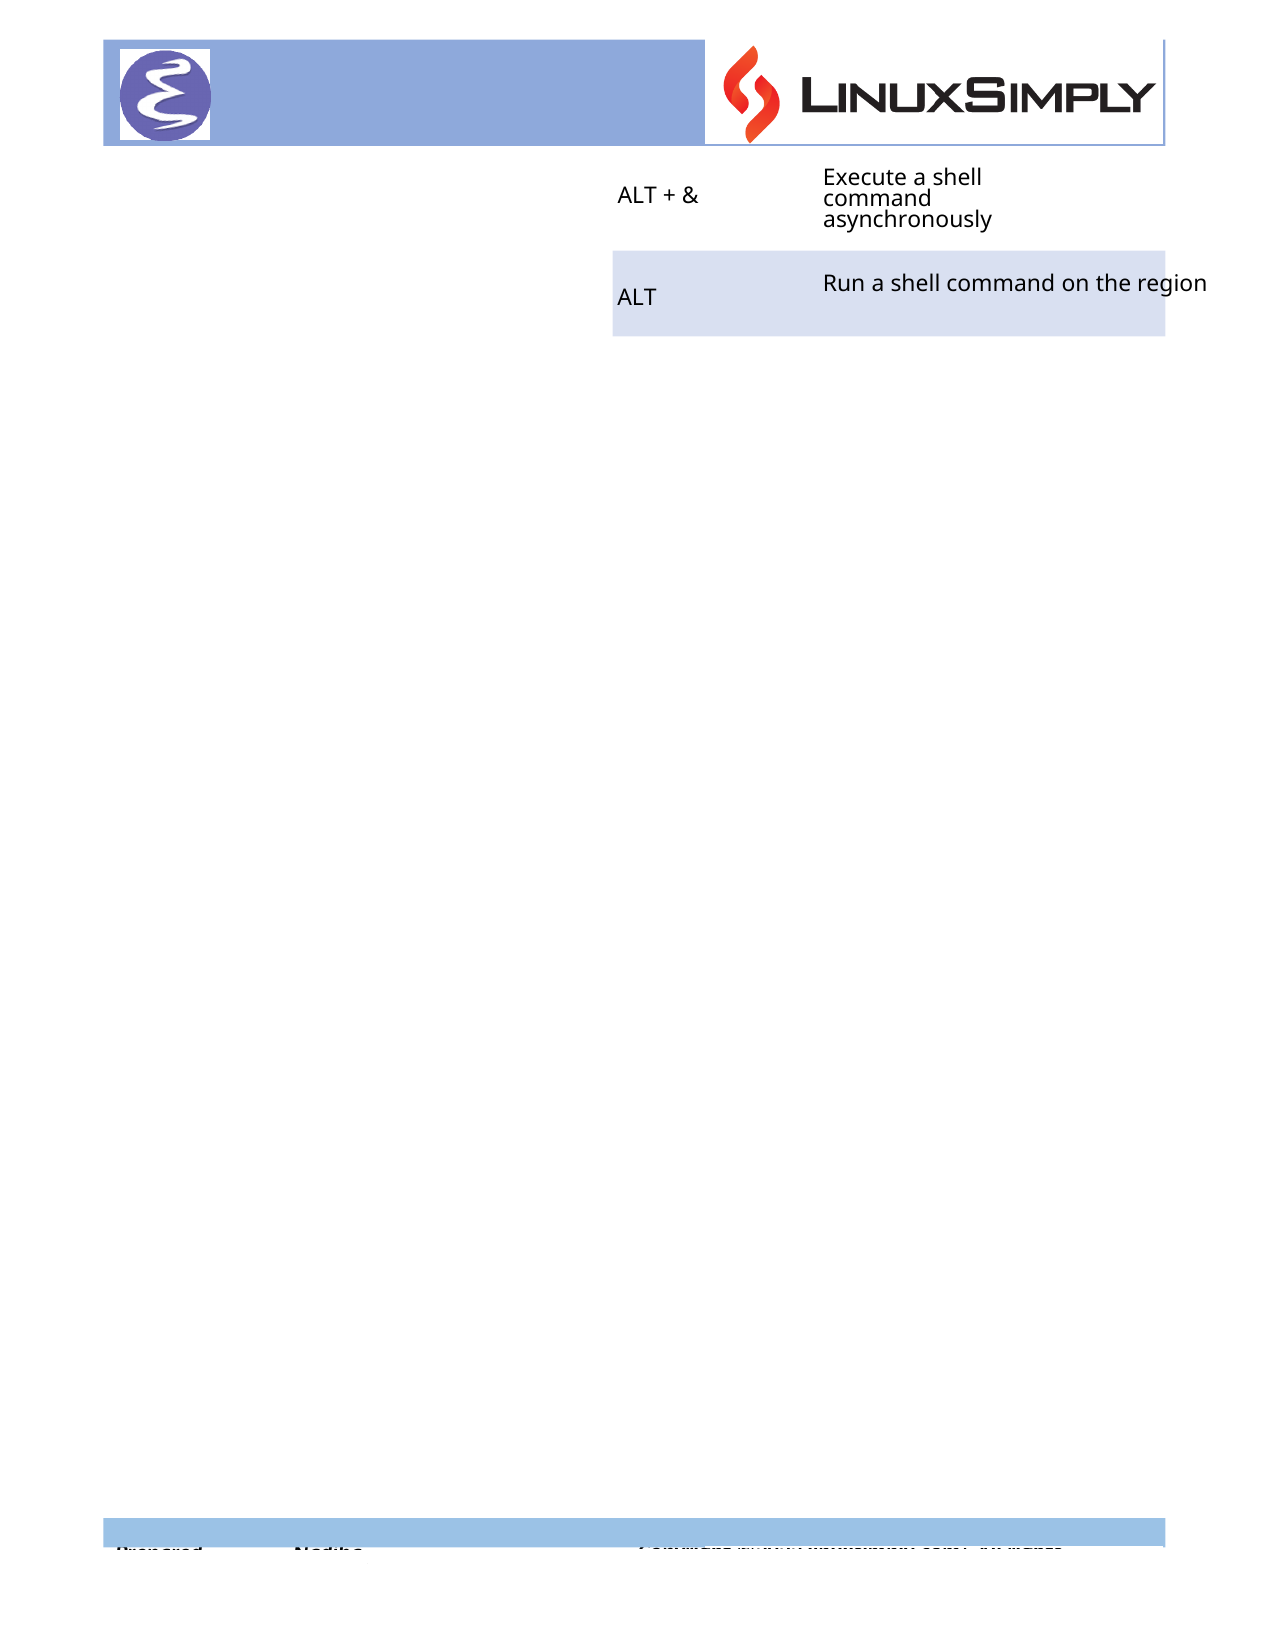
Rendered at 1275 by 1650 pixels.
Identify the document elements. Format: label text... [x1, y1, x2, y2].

picture [119, 49, 211, 141]
picture [705, 37, 1164, 145]
text ALT + & Execute a shell command asynchronously [617, 158, 1087, 234]
